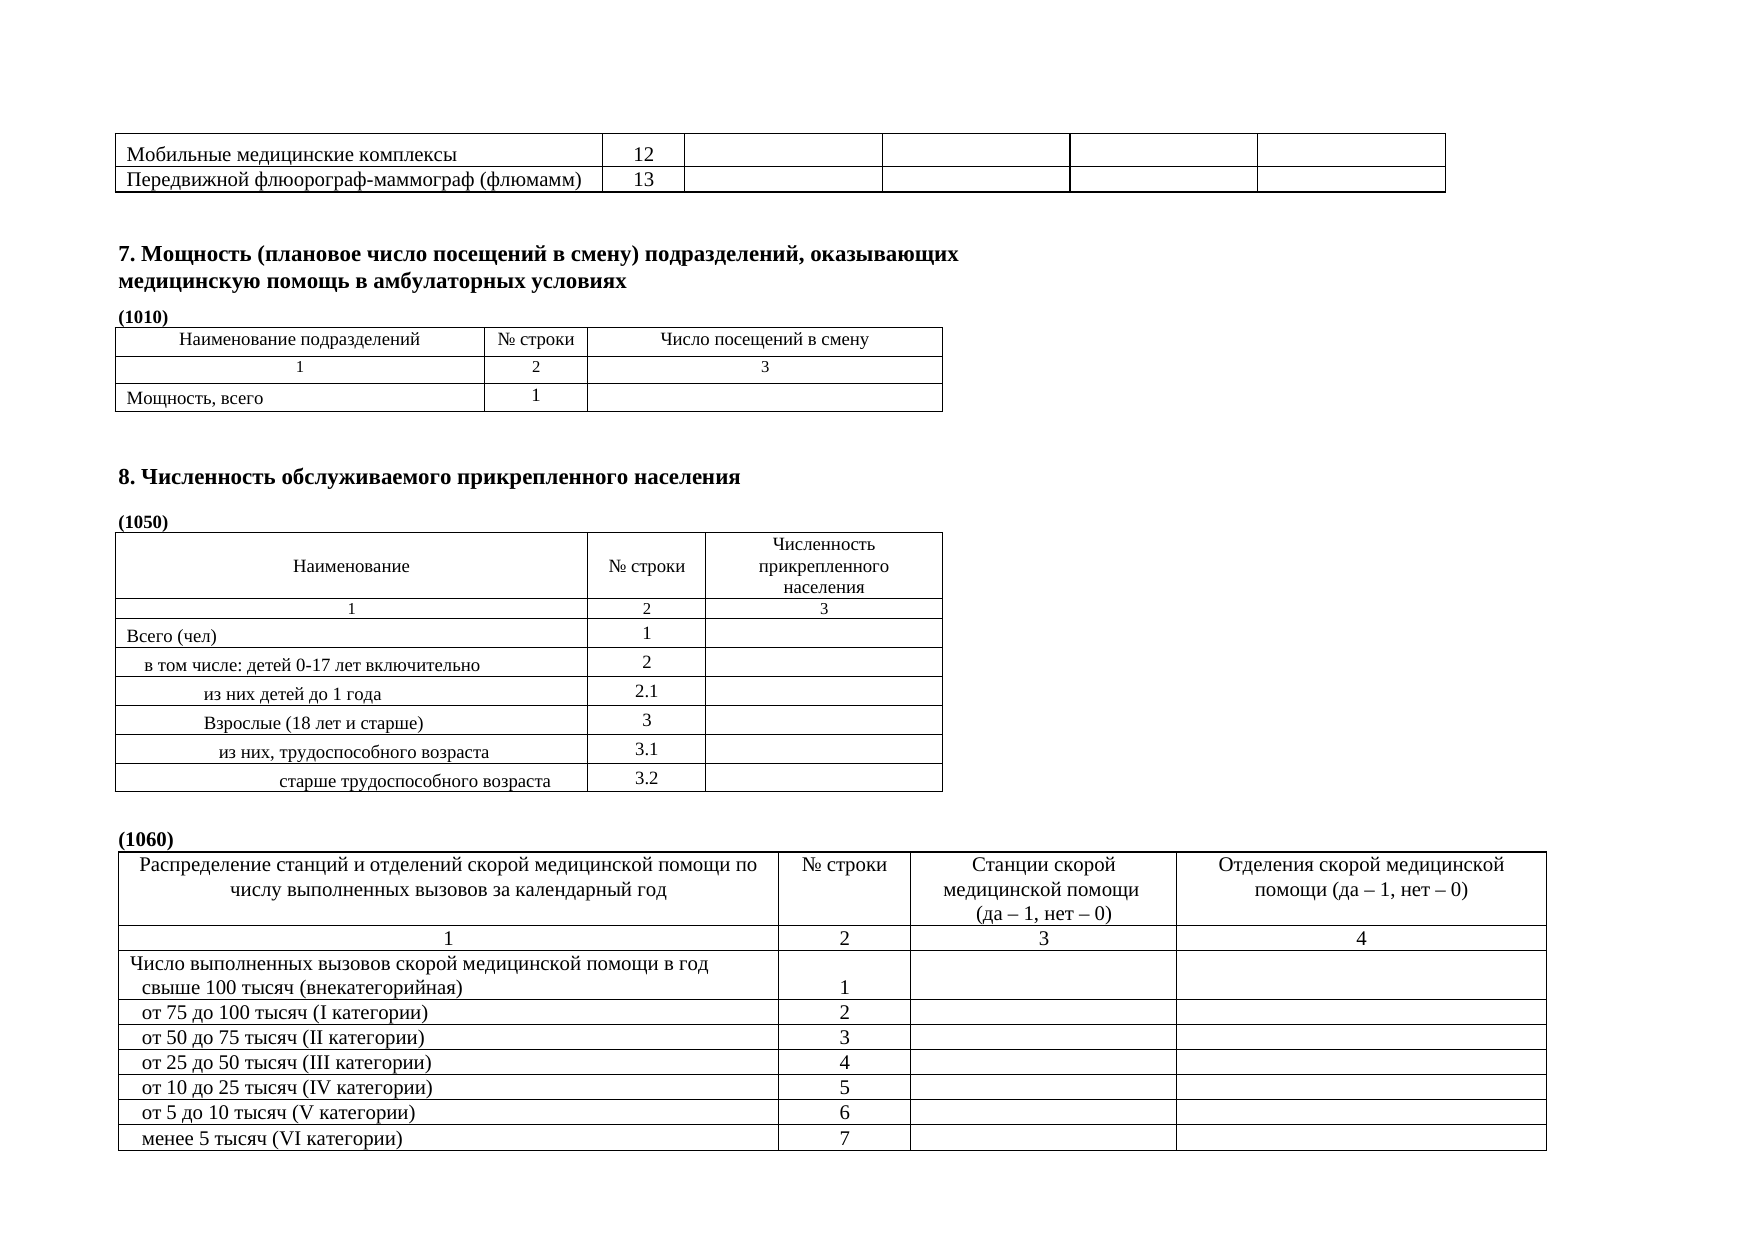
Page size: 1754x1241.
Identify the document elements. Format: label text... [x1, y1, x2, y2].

table_cell от 50 до 75 тысяч (II категории) [119, 1025, 778, 1049]
table_cell 12 [603, 134, 684, 166]
table_cell Взрослые (18 лет и старше) [116, 706, 587, 733]
table_header Численность прикрепленного населения [706, 533, 942, 598]
table_cell [1177, 1075, 1546, 1099]
table_cell [911, 1100, 1176, 1124]
table_cell [911, 1125, 1176, 1149]
table_header Распределение станций и отделений скорой медицинской помощи по числу выполненных вызовов за календарный год [119, 853, 778, 924]
table_cell 2 [588, 648, 705, 676]
table_cell 4 [779, 1050, 910, 1074]
table_cell 6 [779, 1100, 910, 1124]
table_cell 1 [116, 599, 587, 618]
table_cell 13 [603, 167, 684, 191]
table_header Наименование подразделений [116, 328, 484, 356]
table_header № строки [485, 328, 587, 356]
table_cell Мощность, всего [116, 384, 484, 411]
table_cell 3 [706, 599, 942, 618]
table_header № строки [779, 853, 910, 924]
table_cell 5 [779, 1075, 910, 1099]
text (1060) [118, 827, 1636, 851]
table_cell [685, 167, 882, 191]
table_cell [1071, 167, 1257, 191]
table_cell Передвижной флюорограф-маммограф (флюмамм) [116, 167, 602, 191]
table_cell [685, 134, 882, 166]
table_cell [911, 951, 1176, 999]
table_cell 2 [779, 1000, 910, 1024]
table_cell 3 [588, 706, 705, 733]
table_cell менее 5 тысяч (VI категории) [119, 1125, 778, 1149]
table_cell [706, 648, 942, 676]
table_cell 1 [119, 926, 778, 950]
table_cell [706, 677, 942, 705]
table_cell 4 [1177, 926, 1546, 950]
table_cell от 25 до 50 тысяч (III категории) [119, 1050, 778, 1074]
table_cell 2 [485, 357, 587, 382]
table_cell от 5 до 10 тысяч (V категории) [119, 1100, 778, 1124]
table_cell [706, 619, 942, 647]
table_cell [1177, 1050, 1546, 1074]
table_header Наименование [116, 533, 587, 598]
table_cell 2.1 [588, 677, 705, 705]
table_cell 3 [588, 357, 942, 382]
text 8. Численность обслуживаемого прикрепленного населения [118, 463, 1636, 489]
table_cell [911, 1025, 1176, 1049]
table_cell 3.1 [588, 735, 705, 762]
text (1010) [118, 306, 1636, 327]
table_cell [911, 1050, 1176, 1074]
table_cell Всего (чел) [116, 619, 587, 647]
table_cell от 75 до 100 тысяч (I категории) [119, 1000, 778, 1024]
table_cell в том числе: детей 0-17 лет включительно [116, 648, 587, 676]
table_cell [1071, 134, 1257, 166]
table_cell 1 [116, 357, 484, 382]
table_cell [1177, 951, 1546, 999]
table_cell [706, 735, 942, 762]
table_cell 3 [779, 1025, 910, 1049]
table_cell Мобильные медицинские комплексы [116, 134, 602, 166]
table_cell 2 [588, 599, 705, 618]
table_cell старше трудоспособного возраста [116, 764, 587, 791]
table_cell [883, 134, 1069, 166]
text (1050) [118, 511, 1636, 532]
table_cell из них, трудоспособного возраста [116, 735, 587, 762]
table_cell [1177, 1025, 1546, 1049]
table_header Отделения скорой медицинской помощи (да – 1, нет – 0) [1177, 853, 1546, 924]
text медицинскую помощь в амбулаторных условиях [118, 267, 1636, 293]
table_cell 3 [911, 926, 1176, 950]
table_cell 1 [779, 951, 910, 999]
table_header № строки [588, 533, 705, 598]
table_cell от 10 до 25 тысяч (IV категории) [119, 1075, 778, 1099]
table_cell 1 [485, 384, 587, 411]
table_cell [1258, 167, 1445, 191]
table_cell [706, 764, 942, 791]
table_cell [1258, 134, 1445, 166]
table_cell 1 [588, 619, 705, 647]
table_header Станции скорой медицинской помощи (да – 1, нет – 0) [911, 853, 1176, 924]
table_cell [706, 706, 942, 733]
table_cell [588, 384, 942, 411]
table_cell из них детей до 1 года [116, 677, 587, 705]
table_cell 2 [779, 926, 910, 950]
table_cell 7 [779, 1125, 910, 1149]
table_cell [1177, 1000, 1546, 1024]
table_cell Число выполненных вызовов скорой медицинской помощи в год свыше 100 тысяч (внекатегорийная) [119, 951, 778, 999]
table_cell 3.2 [588, 764, 705, 791]
table_header Число посещений в смену [588, 328, 942, 356]
table_cell [911, 1075, 1176, 1099]
table_cell [1177, 1125, 1546, 1149]
table_cell [883, 167, 1069, 191]
table_cell [1177, 1100, 1546, 1124]
table_cell [911, 1000, 1176, 1024]
text 7. Мощность (плановое число посещений в смену) подразделений, оказывающих [118, 240, 1636, 267]
